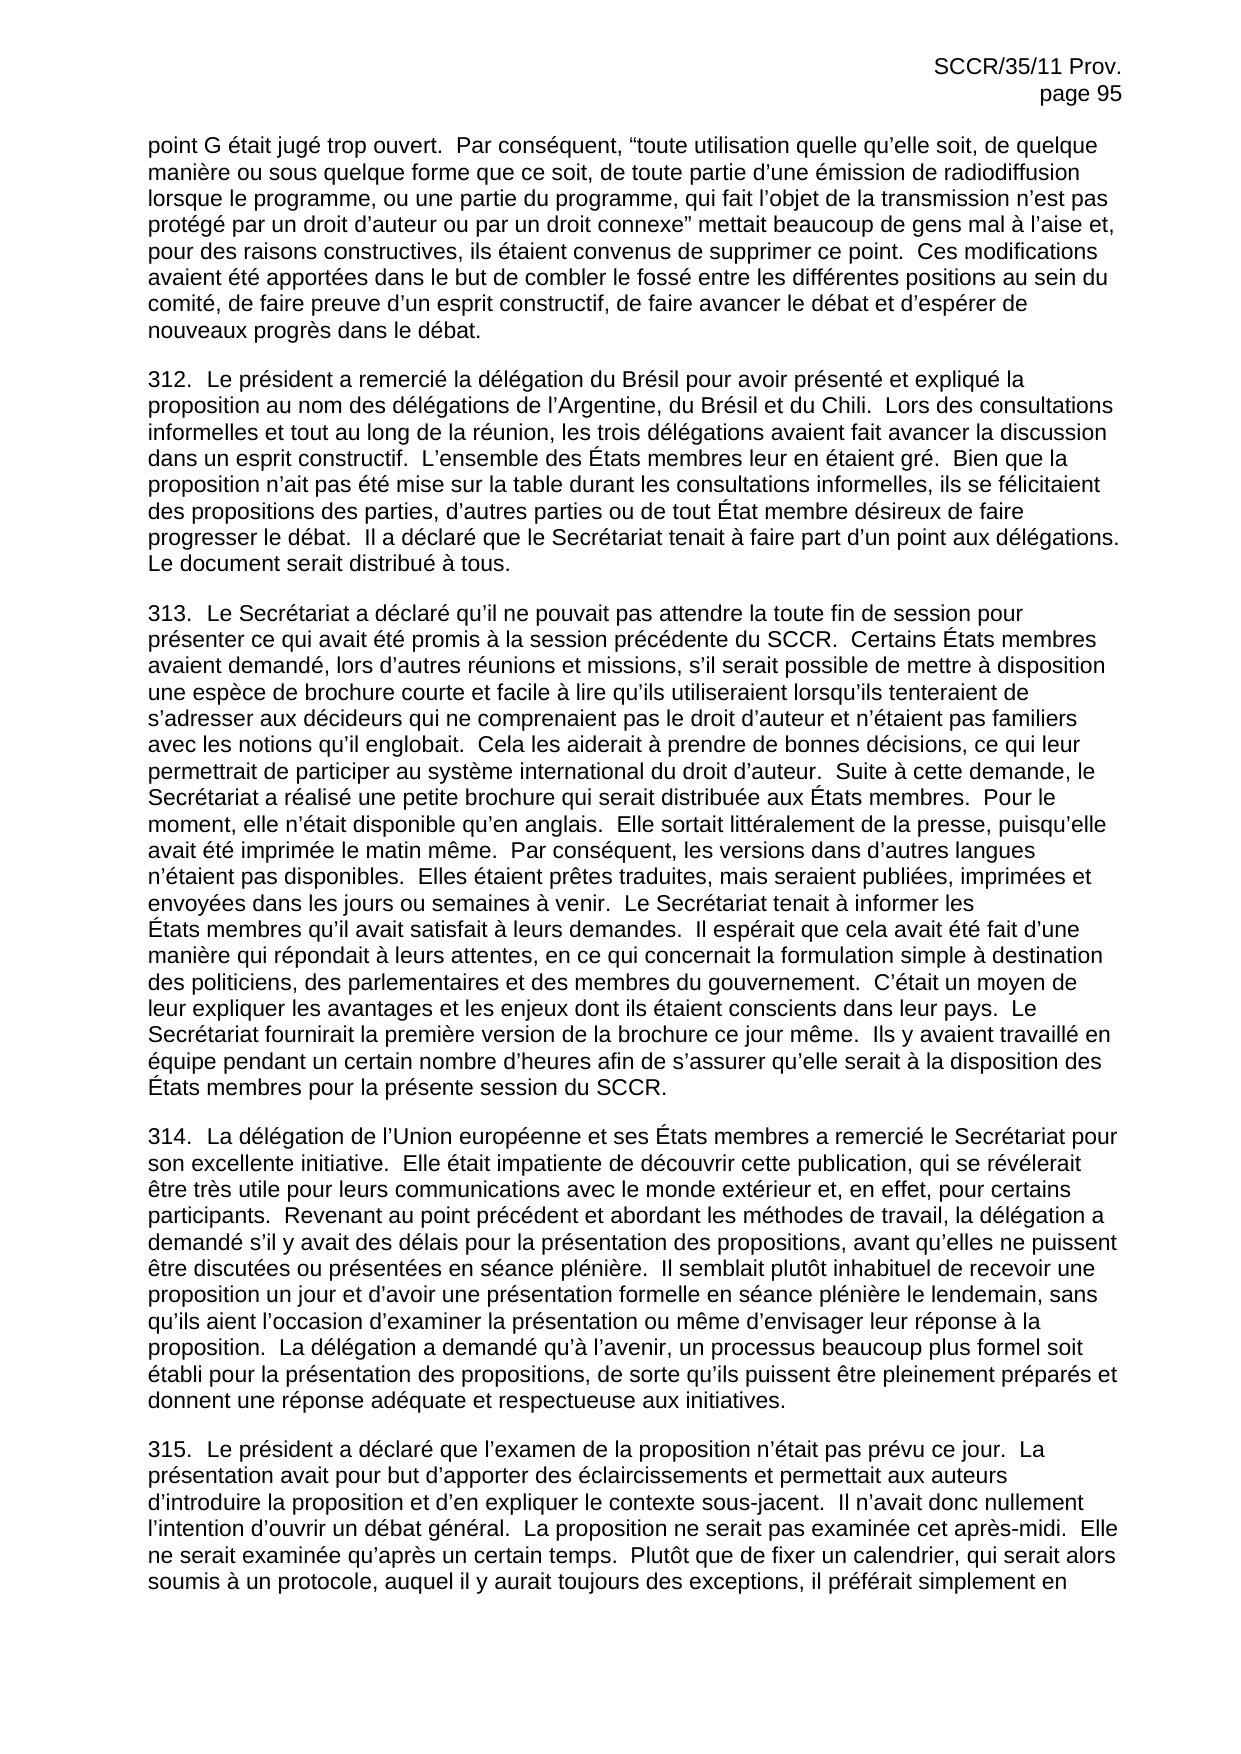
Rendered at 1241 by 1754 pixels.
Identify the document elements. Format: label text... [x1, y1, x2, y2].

text Le Secrétariat a déclaré qu’il ne pouvait pas attendre la toute fin de session pour présenter ce qui avait été promis à la session précédente du SCCR. Certains États membres avaient demandé, lors d’autres réunions et missions, s’il serait possible de mettre à disposition une espèce de brochure courte et facile à lire qu’ils utiliseraient lorsqu’ils tenteraient de s’adresser aux décideurs qui ne comprenaient pas le droit d’auteur et n’étaient pas familiers avec les notions qu’il englobait. Cela les aiderait à prendre de bonnes décisions, ce qui leur permettrait de participer au système international du droit d’auteur. Suite à cette demande, le Secrétariat a réalisé une petite brochure qui serait distribuée aux États membres. Pour le moment, elle n’était disponible qu’en anglais. Elle sortait littéralement de la presse, puisqu’elle avait été imprimée le matin même. Par conséquent, les versions dans d’autres langues n’étaient pas disponibles. Elles étaient prêtes traduites, mais seraient publiées, imprimées et envoyées dans les jours ou semaines à venir. Le Secrétariat tenait à informer les États membres qu’il avait satisfait à leurs demandes. Il espérait que cela avait été fait d’une manière qui répondait à leurs attentes, en ce qui concernait la formulation simple à destination des politiciens, des parlementaires et des membres du gouvernement. C’était un moyen de leur expliquer les avantages et les enjeux dont ils étaient conscients dans leur pays. Le Secrétariat fournirait la première version de la brochure ce jour même. Ils y avaient travaillé en équipe pendant un certain nombre d’heures afin de s’assurer qu’elle serait à la disposition des États membres pour la présente session du SCCR. [148, 600, 1122, 1100]
text La délégation de l’Union européenne et ses États membres a remercié le Secrétariat pour son excellente initiative. Elle était impatiente de découvrir cette publication, qui se révélerait être très utile pour leurs communications avec le monde extérieur et, en effet, pour certains participants. Revenant au point précédent et abordant les méthodes de travail, la délégation a demandé s’il y avait des délais pour la présentation des propositions, avant qu’elles ne puissent être discutées ou présentées en séance plénière. Il semblait plutôt inhabituel de recevoir une proposition un jour et d’avoir une présentation formelle en séance plénière le lendemain, sans qu’ils aient l’occasion d’examiner la présentation ou même d’envisager leur réponse à la proposition. La délégation a demandé qu’à l’avenir, un processus beaucoup plus formel soit établi pour la présentation des propositions, de sorte qu’ils puissent être pleinement préparés et donnent une réponse adéquate et respectueuse aux initiatives. [148, 1123, 1122, 1413]
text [148, 1436, 1122, 1594]
text Le président a remercié la délégation du Brésil pour avoir présenté et expliqué la proposition au nom des délégations de l’Argentine, du Brésil et du Chili. Lors des consultations informelles et tout au long de la réunion, les trois délégations avaient fait avancer la discussion dans un esprit constructif. L’ensemble des États membres leur en étaient gré. Bien que la proposition n’ait pas été mise sur la table durant les consultations informelles, ils se félicitaient des propositions des parties, d’autres parties ou de tout État membre désireux de faire progresser le débat. Il a déclaré que le Secrétariat tenait à faire part d’un point aux délégations. Le document serait distribué à tous. [148, 366, 1122, 577]
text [148, 132, 1122, 343]
